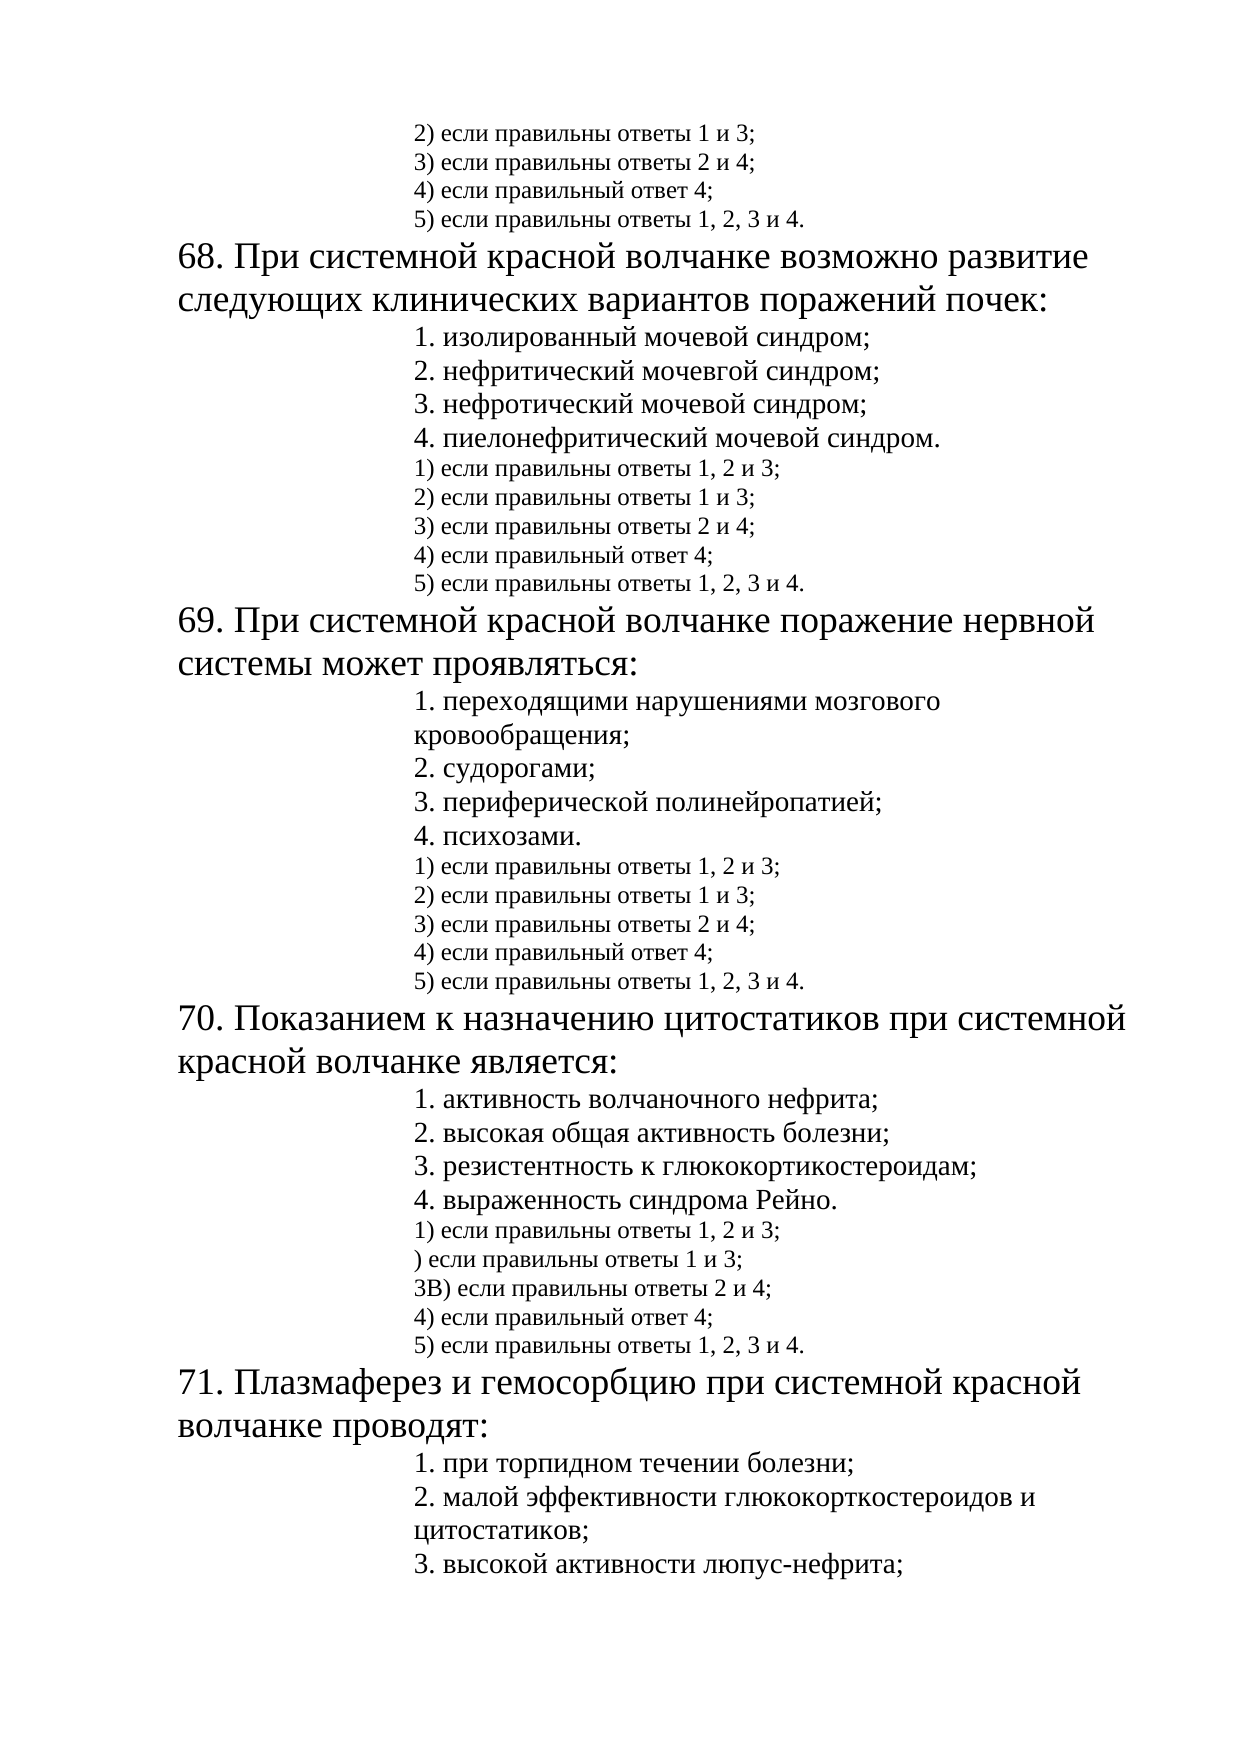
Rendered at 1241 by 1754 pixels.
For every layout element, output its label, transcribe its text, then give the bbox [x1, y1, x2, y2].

text 2. нефритический мочевгой синдром; [413, 353, 1152, 386]
text 2. малой эффективности глюкокорткостероидов и цитостатиков; [413, 1479, 1152, 1546]
text 4. психозами. [413, 818, 1152, 851]
text 2) если правильны ответы 1 и 3; [413, 880, 1152, 909]
text 1. активность волчаночного нефрита; [413, 1081, 1152, 1115]
text 3. резистентность к глюкокортикостероидам; [413, 1148, 1152, 1182]
text 3В) если правильны ответы 2 и 4; [413, 1273, 1152, 1302]
text 4. выраженность синдрома Рейно. [413, 1182, 1152, 1215]
text 2. высокая общая активность болезни; [413, 1115, 1152, 1148]
text 1. изолированный мочевой синдром; [413, 319, 1152, 353]
text 4) если правильный ответ 4; [413, 540, 1152, 568]
text 1) если правильны ответы 1, 2 и 3; [413, 1215, 1152, 1244]
text 68. При системной красной волчанке возможно развитие следующих клинических вариантов поражений почек: [177, 233, 1152, 319]
text 1) если правильны ответы 1, 2 и 3; [413, 851, 1152, 880]
text 71. Плазмаферез и гемосорбцию при системной красной волчанке проводят: [177, 1359, 1152, 1445]
text 2. судорогами; [413, 751, 1152, 784]
text 4. пиелонефритический мочевой синдром. [413, 420, 1152, 453]
text 3. нефротический мочевой синдром; [413, 386, 1152, 420]
text 3) если правильны ответы 2 и 4; [413, 147, 1152, 176]
text ) если правильны ответы 1 и 3; [413, 1244, 1152, 1273]
text 1. переходящими нарушениями мозгового кровообращения; [413, 683, 1152, 751]
text 3) если правильны ответы 2 и 4; [413, 511, 1152, 540]
text 3) если правильны ответы 2 и 4; [413, 909, 1152, 937]
text 5) если правильны ответы 1, 2, 3 и 4. [413, 966, 1152, 995]
text 4) если правильный ответ 4; [413, 937, 1152, 966]
text 2) если правильны ответы 1 и 3; [413, 118, 1152, 147]
text 1. при торпидном течении болезни; [413, 1445, 1152, 1479]
text 5) если правильны ответы 1, 2, 3 и 4. [413, 204, 1152, 233]
text 3. периферической полинейропатией; [413, 784, 1152, 818]
text 1) если правильны ответы 1, 2 и 3; [413, 453, 1152, 482]
text 5) если правильны ответы 1, 2, 3 и 4. [413, 568, 1152, 597]
text 5) если правильны ответы 1, 2, 3 и 4. [413, 1330, 1152, 1359]
text 2) если правильны ответы 1 и 3; [413, 482, 1152, 511]
text 70. Показанием к назначению цитостатиков при системной красной волчанке является: [177, 995, 1152, 1081]
text 3. высокой активности люпус-нефрита; [413, 1546, 1152, 1579]
text 4) если правильный ответ 4; [413, 1302, 1152, 1330]
text 4) если правильный ответ 4; [413, 176, 1152, 204]
text 69. При системной красной волчанке поражение нервной системы может проявляться: [177, 597, 1152, 683]
